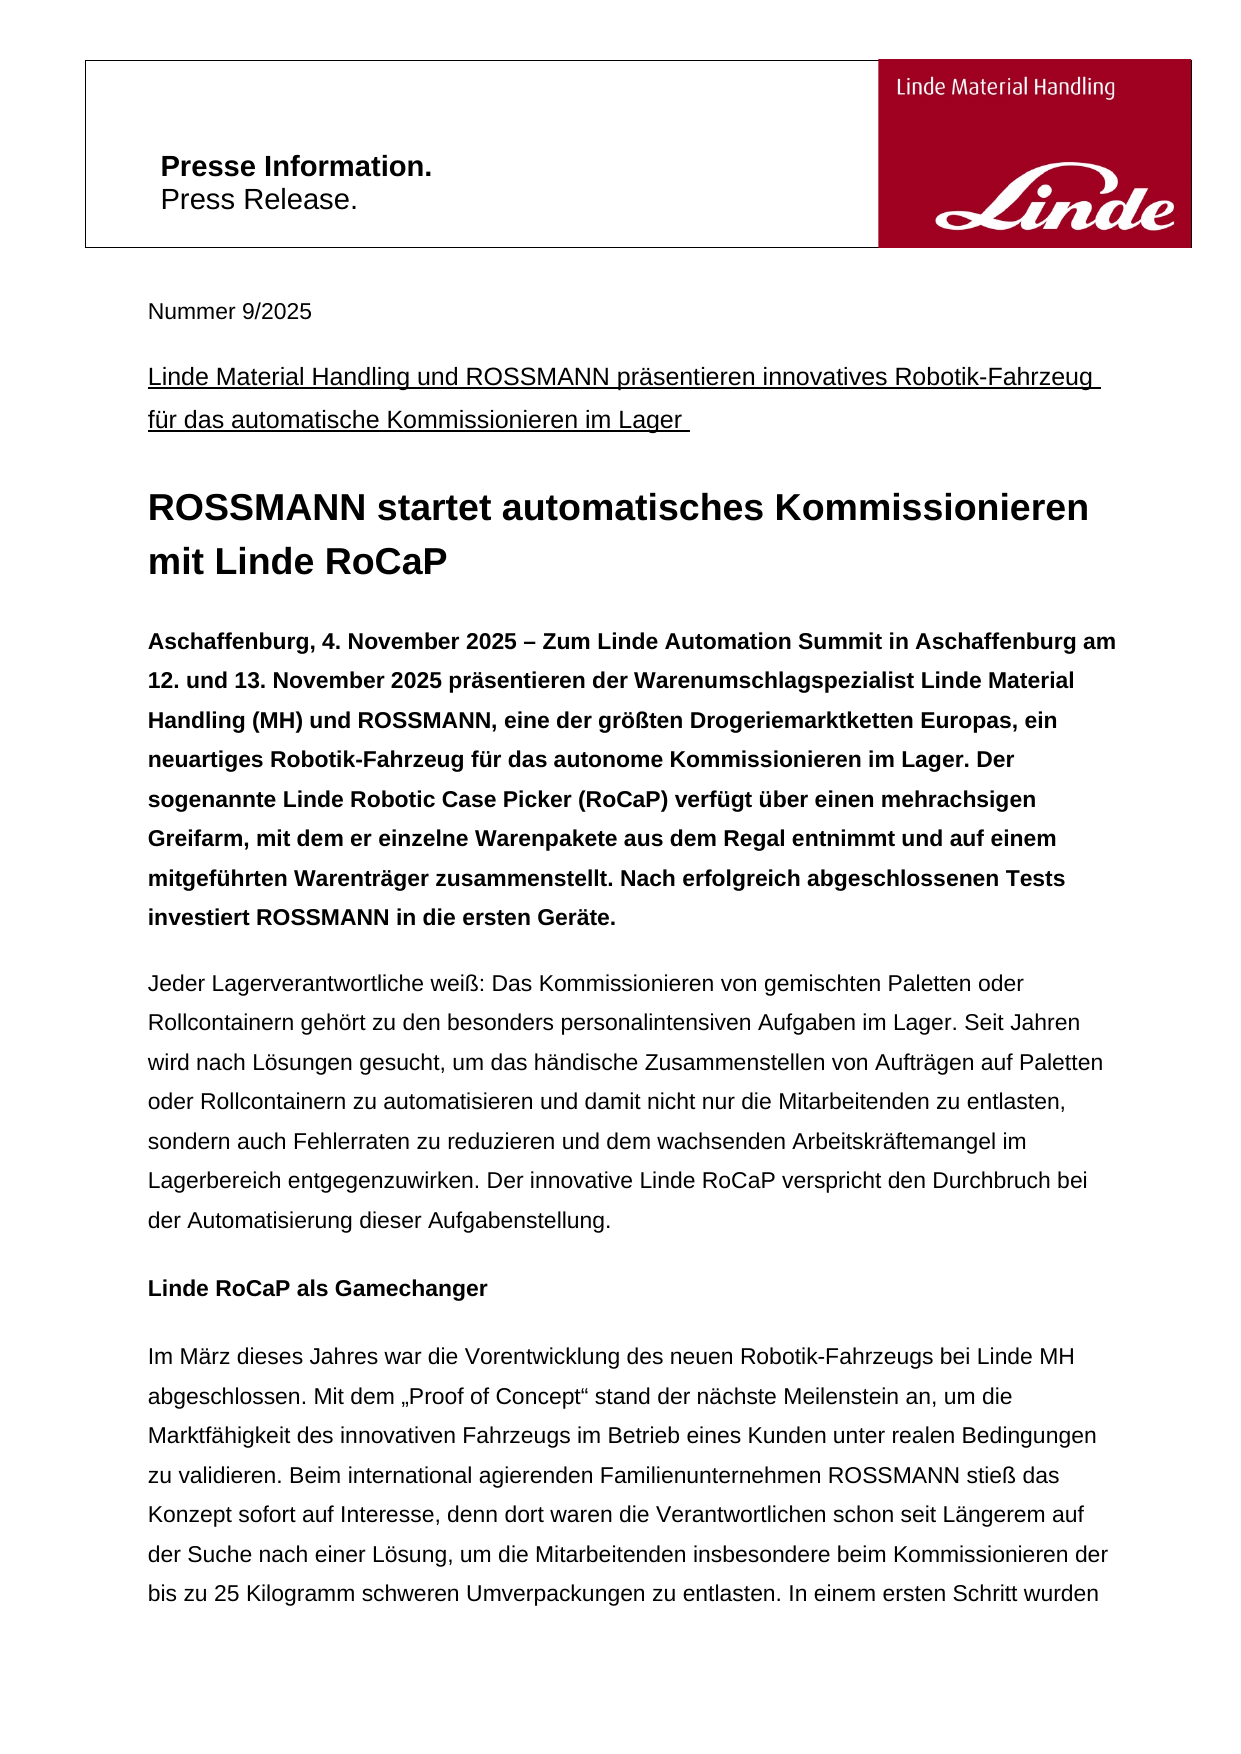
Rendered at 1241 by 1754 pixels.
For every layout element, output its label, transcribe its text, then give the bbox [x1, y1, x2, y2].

text Linde Material Handling und ROSSMANN präsentieren innovatives Robotik-Fahrzeug für das automatische Kommissionieren im Lager [148, 362, 1108, 434]
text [148, 1343, 1108, 1606]
picture [878, 59, 1192, 248]
text ROSSMANN startet automatisches Kommissionieren mit Linde RoCaP [148, 477, 1108, 586]
text Aschaffenburg, 4. November 2025 – Zum Linde Automation Summit in Aschaffenburg am 12. und 13. November 2025 präsentieren der Warenumschlagspezialist Linde Material Handling (MH) und ROSSMANN, eine der größten Drogeriemarktketten Europas, ein neuartiges Robotik-Fahrzeug für das autonome Kommissionieren im Lager. Der sogenannte Linde Robotic Case Picker (RoCaP) verfügt über einen mehrachsigen Greifarm, mit dem er einzelne Warenpakete aus dem Regal entnimmt und auf einem mitgeführten Warenträger zusammenstellt. Nach erfolgreich abgeschlossenen Tests investiert ROSSMANN in die ersten Geräte. [148, 628, 1123, 930]
text Jeder Lagerverantwortliche weiß: Das Kommissionieren von gemischten Paletten oder Rollcontainern gehört zu den besonders personalintensiven Aufgaben im Lager. Seit Jahren wird nach Lösungen gesucht, um das händische Zusammenstellen von Aufträgen auf Paletten oder Rollcontainern zu automatisieren und damit nicht nur die Mitarbeitenden zu entlasten, sondern auch Fehlerraten zu reduzieren und dem wachsenden Arbeitskräftemangel im Lagerbereich entgegenzuwirken. Der innovative Linde RoCaP verspricht den Durchbruch bei der Automatisierung dieser Aufgabenstellung. [148, 970, 1108, 1233]
text Linde RoCaP als Gamechanger [148, 1275, 1108, 1301]
text Nummer 9/2025 [148, 298, 1035, 324]
